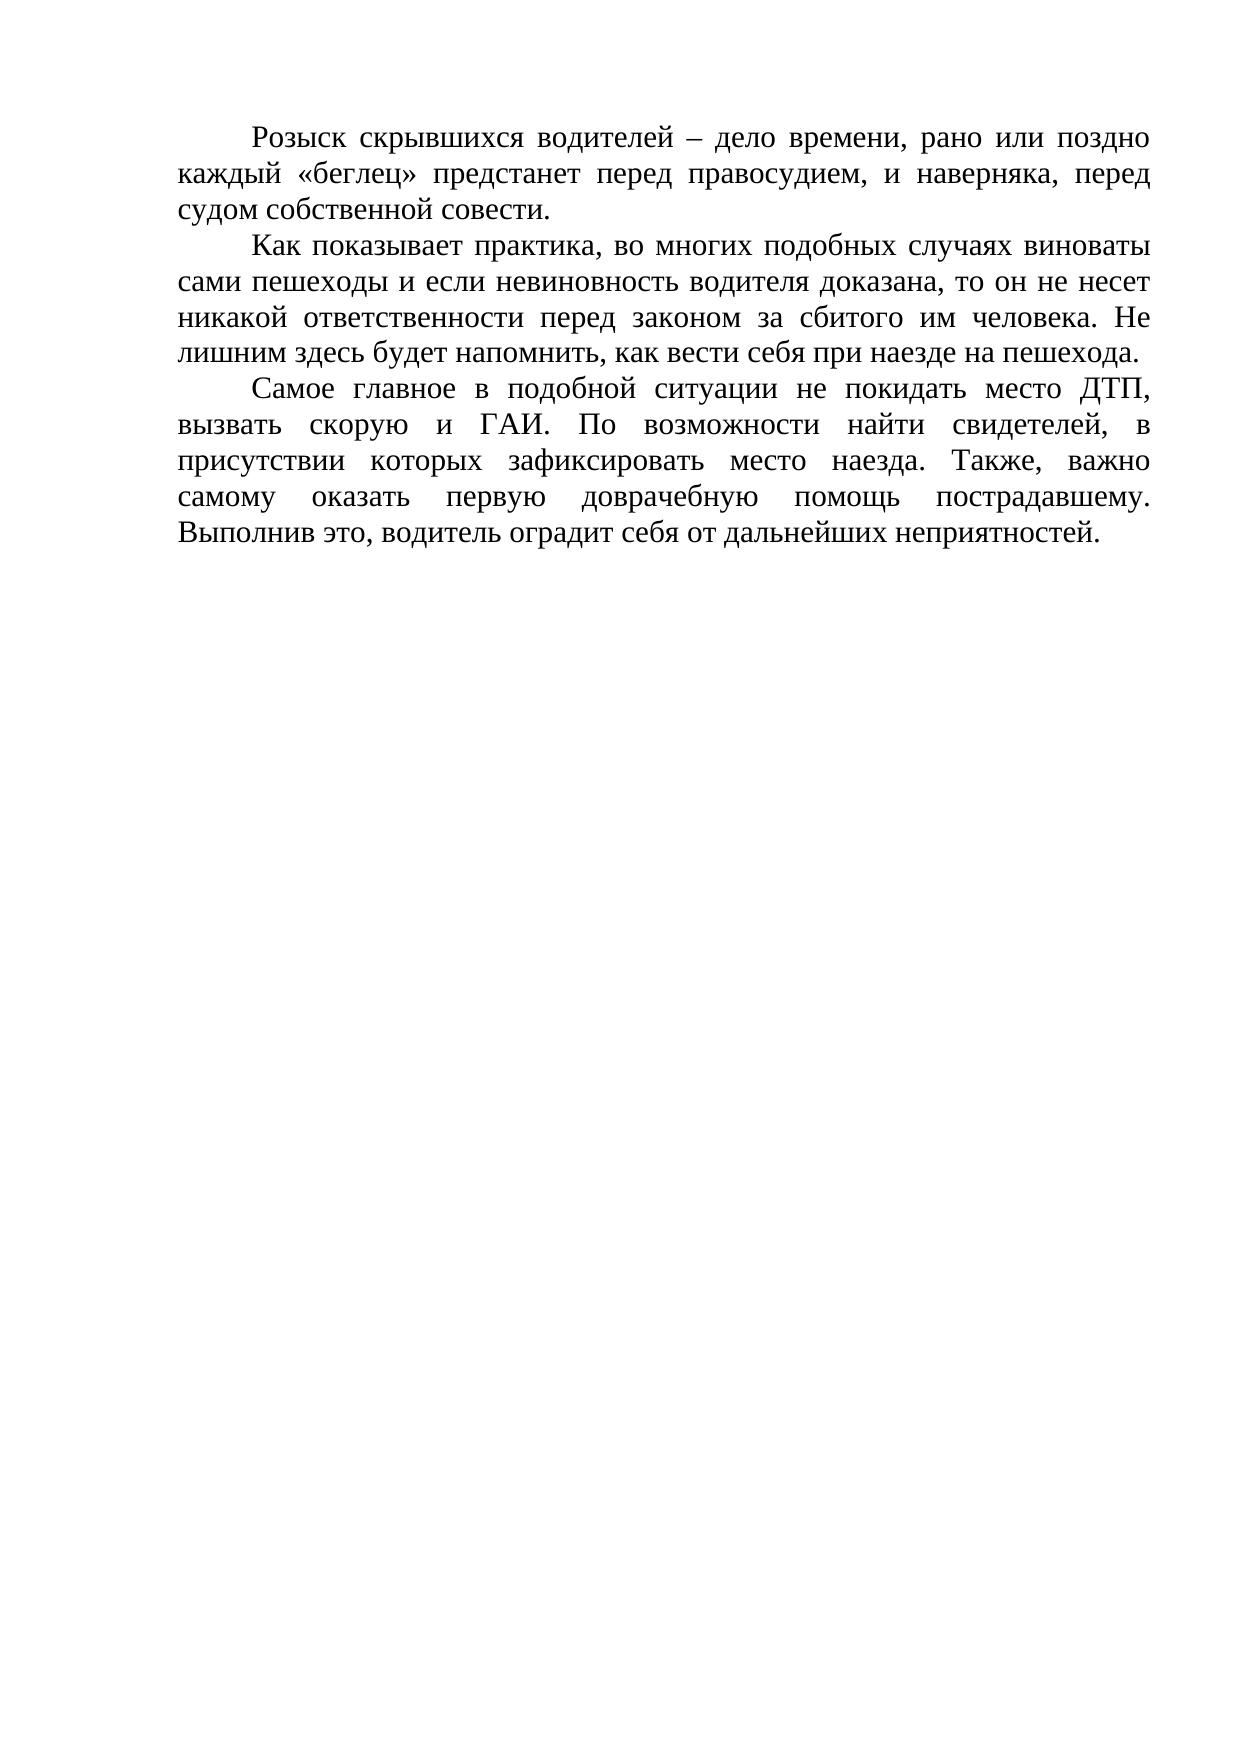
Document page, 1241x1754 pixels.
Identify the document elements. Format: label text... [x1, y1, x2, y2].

text Как показывает практика, во многих подобных случаях виноваты сами пешеходы и если невиновность водителя доказана, то он не несет никакой ответственности перед законом за сбитого им человека. Не лишним здесь будет напомнить, как вести себя при наезде на пешехода. [177, 226, 1152, 370]
text Самое главное в подобной ситуации не покидать место ДТП, вызвать скорую и ГАИ. По возможности найти свидетелей, в присутствии которых зафиксировать место наезда. Также, важно самому оказать первую доврачебную помощь пострадавшему. Выполнив это, водитель оградит себя от дальнейших неприятностей. [177, 370, 1152, 549]
text Розыск скрывшихся водителей – дело времени, рано или поздно каждый «беглец» предстанет перед правосудием, и наверняка, перед судом собственной совести. [177, 118, 1152, 226]
